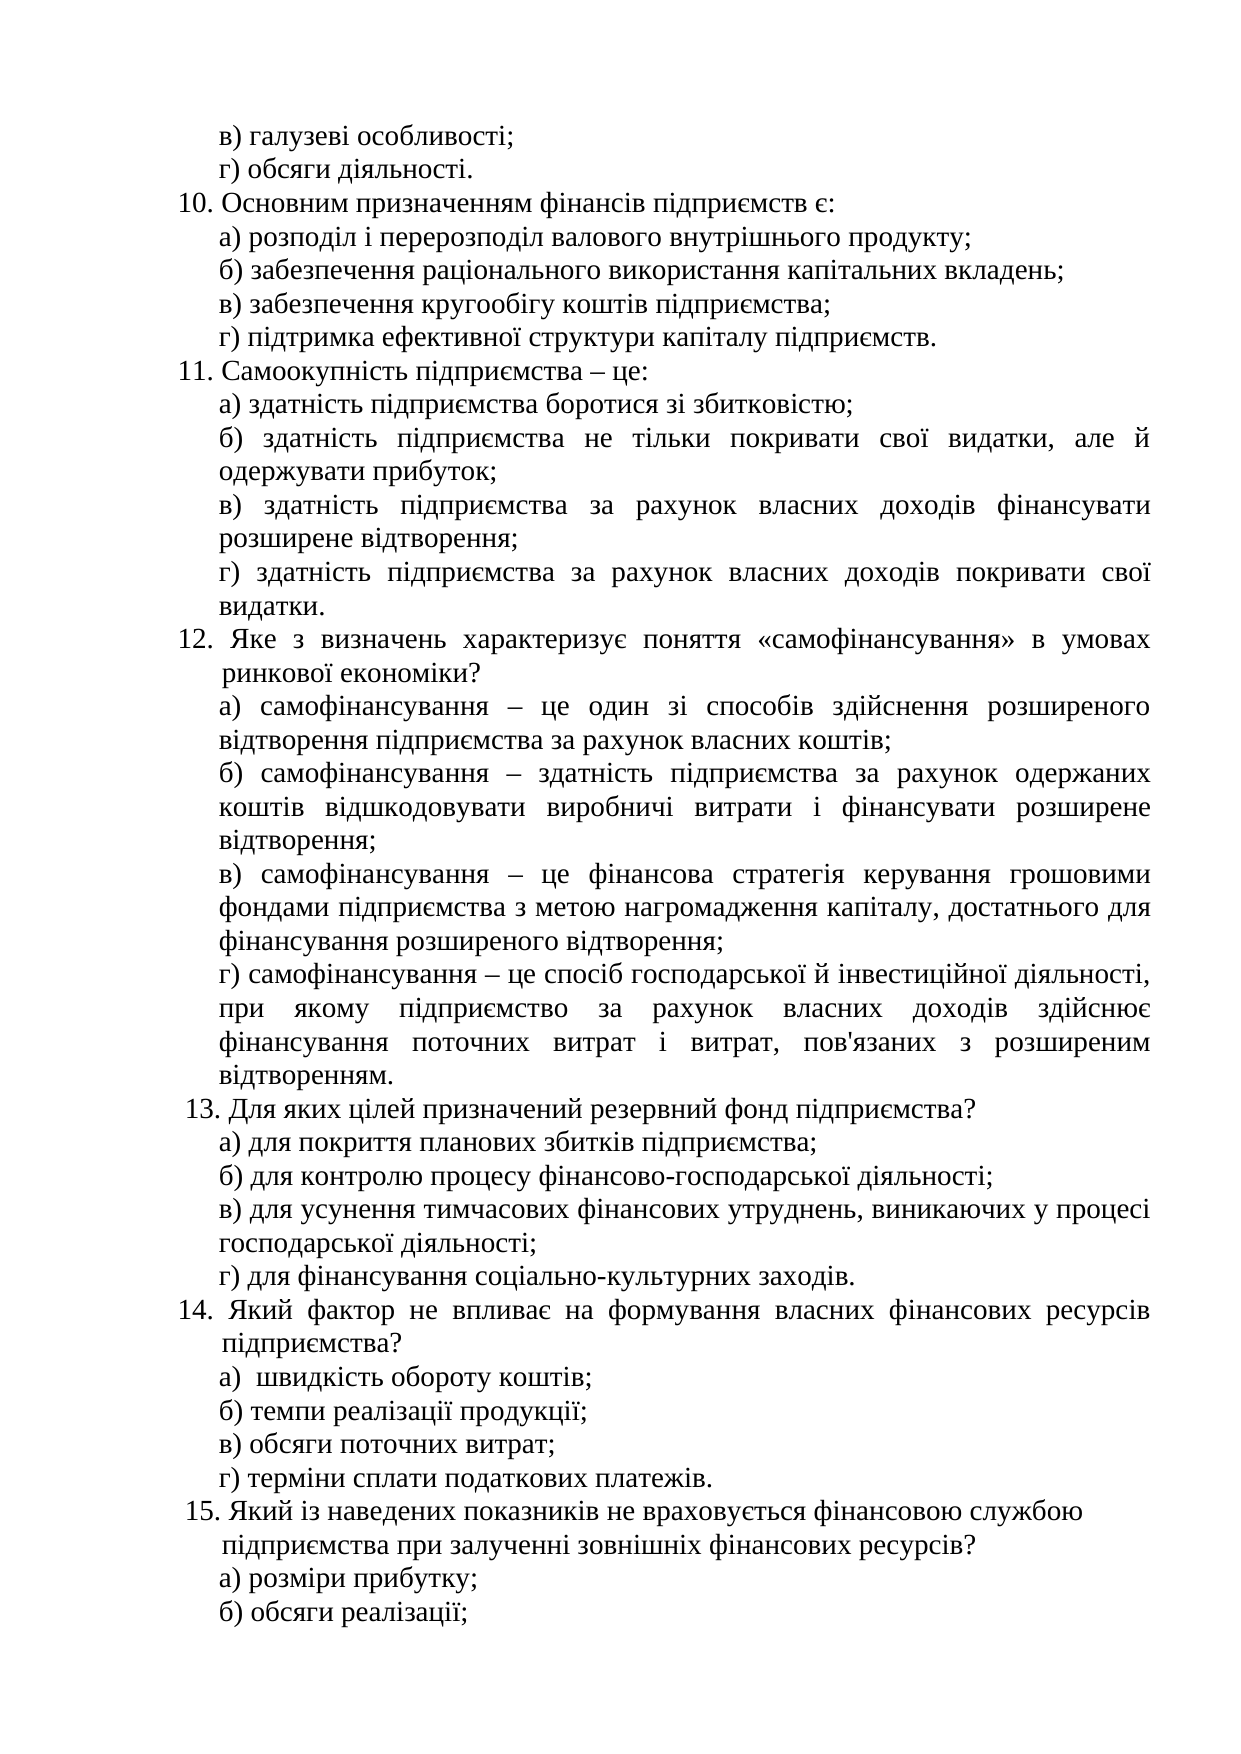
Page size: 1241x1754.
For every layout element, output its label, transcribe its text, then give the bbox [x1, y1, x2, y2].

text г) здатність підприємства за рахунок власних доходів покривати свої видатки. [218, 554, 1152, 621]
text а) здатність підприємства боротися зі збитковістю; [218, 386, 1152, 420]
text а) швидкість обороту коштів; [218, 1359, 1152, 1393]
text б) забезпечення раціонального використання капітальних вкладень; [218, 252, 1152, 286]
text г) самофінансування – це спосіб господарської й інвестиційної діяльності, при якому підприємство за рахунок власних доходів здійснює фінансування поточних витрат і витрат, пов'язаних з розширеним відтворенням. [218, 957, 1152, 1091]
text 12. Яке з визначень характеризує поняття «самофінансування» в умовах ринкової економіки? [177, 621, 1152, 688]
text б) обсяги реалізації; [218, 1594, 1152, 1627]
text 14. Який фактор не впливає на формування власних фінансових ресурсів підприємства? [177, 1292, 1152, 1359]
text а) розподіл і перерозподіл валового внутрішнього продукту; [218, 219, 1152, 252]
text г) терміни сплати податкових платежів. [218, 1460, 1152, 1493]
text в) здатність підприємства за рахунок власних доходів фінансувати розширене відтворення; [218, 487, 1152, 554]
text 10. Основним призначенням фінансів підприємств є: [177, 185, 1152, 219]
text а) самофінансування – це один зі способів здійснення розширеного відтворення підприємства за рахунок власних коштів; [218, 688, 1152, 755]
text б) темпи реалізації продукції; [218, 1393, 1152, 1426]
text в) самофінансування – це фінансова стратегія керування грошовими фондами підприємства з метою нагромадження капіталу, достатнього для фінансування розширеного відтворення; [218, 856, 1152, 957]
text б) здатність підприємства не тільки покривати свої видатки, але й одержувати прибуток; [218, 420, 1152, 487]
text а) розміри прибутку; [218, 1560, 1152, 1594]
text 13. Для яких цілей призначений резервний фонд підприємства? [177, 1091, 1152, 1124]
text в) для усунення тимчасових фінансових утруднень, виникаючих у процесі господарської діяльності; [218, 1191, 1152, 1258]
text б) для контролю процесу фінансово-господарської діяльності; [218, 1158, 1152, 1191]
text 15. Який із наведених показників не враховується фінансовою службою підприємства при залученні зовнішніх фінансових ресурсів? [177, 1493, 1152, 1560]
text 11. Самоокупність підприємства – це: [177, 353, 1152, 386]
text г) для фінансування соціально-культурних заходів. [218, 1258, 1152, 1292]
text г) обсяги діяльності. [218, 152, 1152, 185]
text б) самофінансування – здатність підприємства за рахунок одержаних коштів відшкодовувати виробничі витрати і фінансувати розширене відтворення; [218, 755, 1152, 856]
text а) для покриття планових збитків підприємства; [218, 1124, 1152, 1158]
text г) підтримка ефективної структури капіталу підприємств. [218, 319, 1152, 353]
text в) галузеві особливості; [218, 118, 1152, 152]
text в) забезпечення кругообігу коштів підприємства; [218, 286, 1152, 319]
text в) обсяги поточних витрат; [218, 1426, 1152, 1460]
